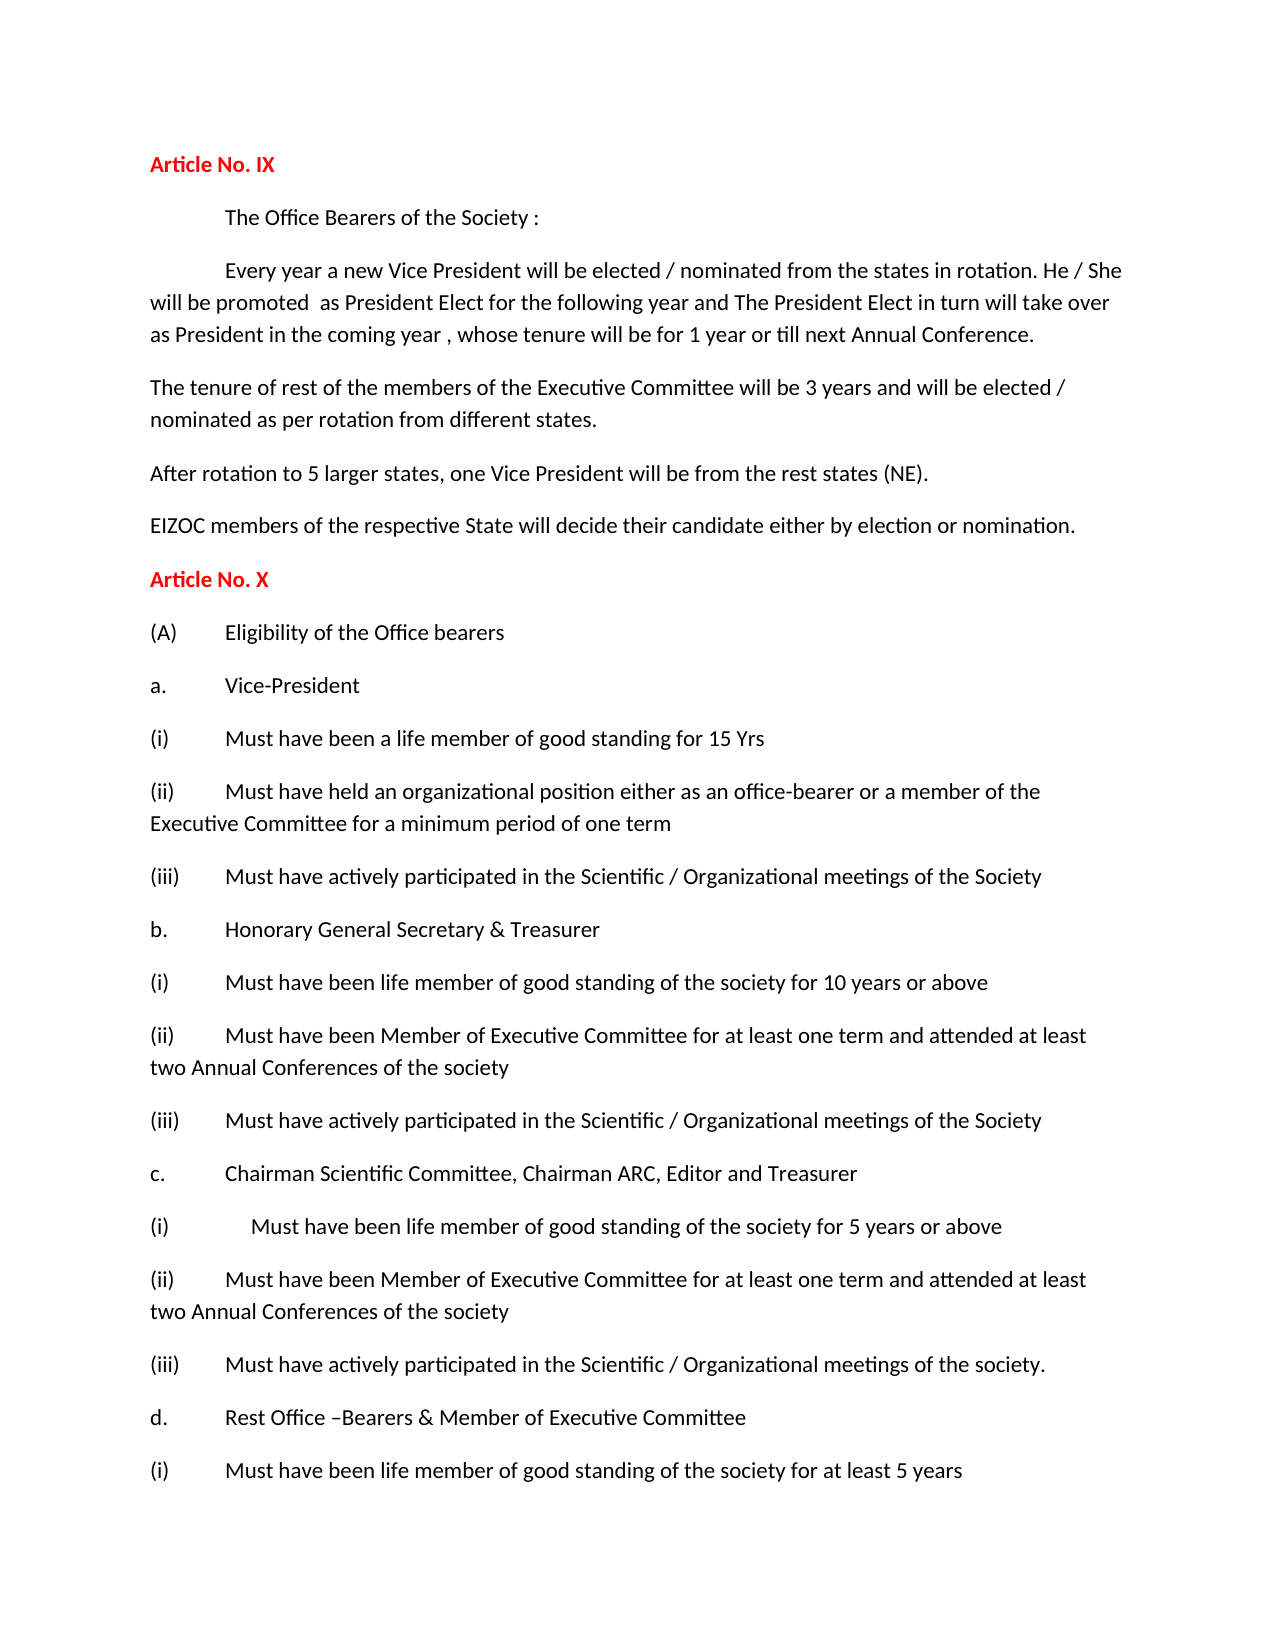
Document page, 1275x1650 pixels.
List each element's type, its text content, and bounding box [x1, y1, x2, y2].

text (i) Must have been a life member of good standing for 15 Yrs [150, 724, 1125, 752]
text (i) Must have been life member of good standing of the society for 5 years or above [150, 1212, 1125, 1240]
text a. Vice-President [150, 671, 1125, 699]
text (ii) Must have held an organizational position either as an office-bearer or a member of the Executive Committee for a minimum period of one term [150, 777, 1125, 837]
text The Office Bearers of the Society : [150, 203, 1125, 231]
text (iii) Must have actively participated in the Scientific / Organizational meetings of the Society [150, 862, 1125, 890]
text (iii) Must have actively participated in the Scientific / Organizational meetings of the society. [150, 1351, 1125, 1378]
text (i) Must have been life member of good standing of the society for at least 5 years [150, 1457, 1125, 1484]
text Every year a new Vice President will be elected / nominated from the states in rotation. He / She will be promoted as President Elect for the following year and The President Elect in turn will take over as President in the coming year , whose tenure will be for 1 year or till next Annual Conference. [150, 256, 1125, 348]
text (iii) Must have actively participated in the Scientific / Organizational meetings of the Society [150, 1106, 1125, 1134]
text d. Rest Office –Bearers & Member of Executive Committee [150, 1403, 1125, 1432]
text The tenure of rest of the members of the Executive Committee will be 3 years and will be elected / nominated as per rotation from different states. [150, 373, 1125, 434]
text (ii) Must have been Member of Executive Committee for at least one term and attended at least two Annual Conferences of the society [150, 1265, 1125, 1326]
text Article No. X [150, 565, 1125, 593]
text Article No. IX [150, 150, 1125, 178]
text b. Honorary General Secretary & Treasurer [150, 915, 1125, 943]
text (i) Must have been life member of good standing of the society for 10 years or above [150, 968, 1125, 996]
text (A) Eligibility of the Office bearers [150, 618, 1125, 646]
text EIZOC members of the respective State will decide their candidate either by election or nomination. [150, 512, 1125, 540]
text c. Chairman Scientific Committee, Chairman ARC, Editor and Treasurer [150, 1159, 1125, 1187]
text (ii) Must have been Member of Executive Committee for at least one term and attended at least two Annual Conferences of the society [150, 1021, 1125, 1081]
text After rotation to 5 larger states, one Vice President will be from the rest states (NE). [150, 459, 1125, 487]
